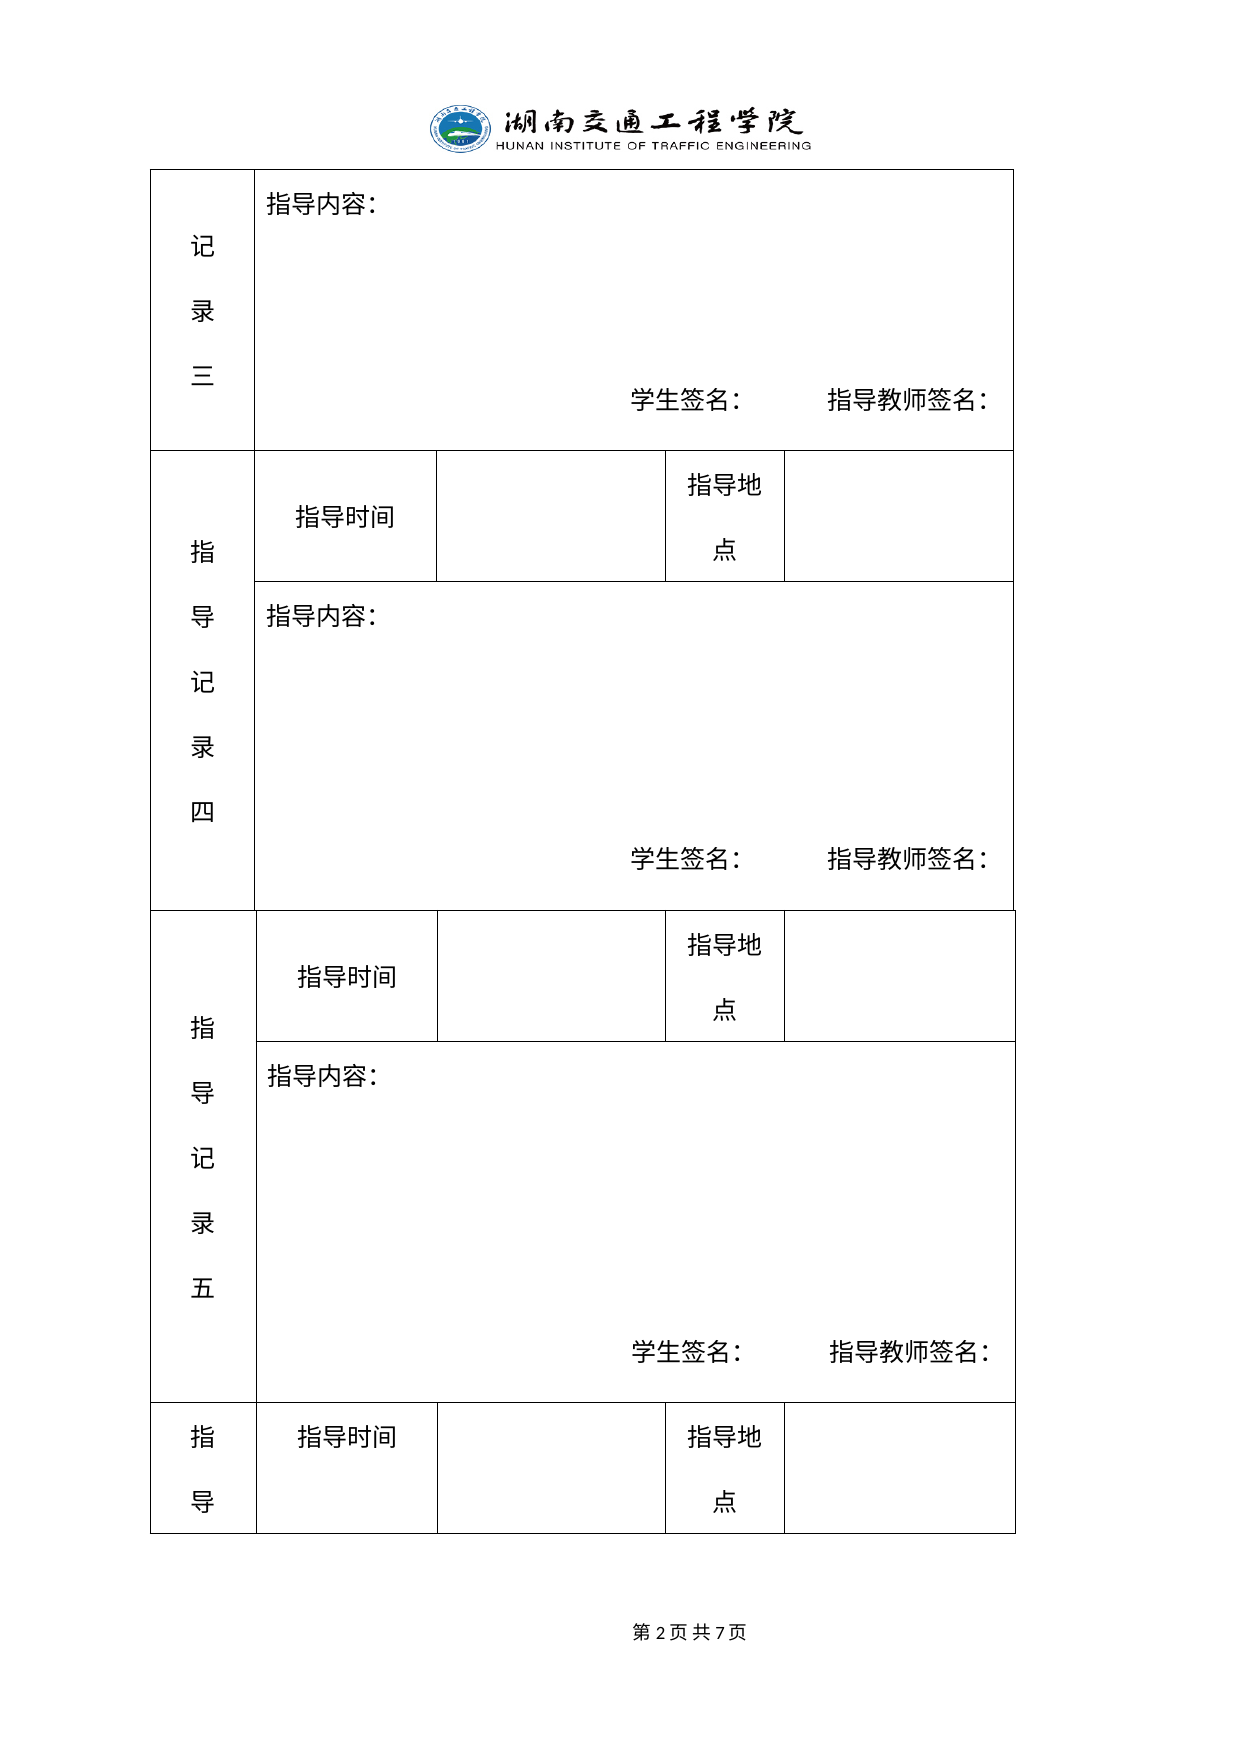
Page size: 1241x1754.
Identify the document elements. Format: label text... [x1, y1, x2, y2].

table_cell 指导内容： 学生签名： 指导教师签名： [255, 170, 1013, 450]
table_cell 指 导 记 录 三 [151, 170, 254, 450]
table_cell 指导时间 [257, 1403, 437, 1533]
table_cell 指导地点 [666, 911, 784, 1041]
table_cell 指 导 记 录 六 [151, 1403, 256, 1533]
table_cell [438, 911, 665, 1041]
table_cell 指 导 记 录 五 [151, 911, 256, 1402]
table_cell [438, 1403, 665, 1533]
table_cell 指 导 记 录 四 [151, 451, 254, 910]
table_cell 指导地点 [666, 451, 784, 581]
table_cell [437, 451, 665, 581]
table_cell 指导时间 [257, 911, 437, 1041]
table_cell [785, 911, 1015, 1041]
table_cell 指导内容： 学生签名： 指导教师签名： [257, 1042, 1015, 1402]
table_cell [785, 451, 1013, 581]
table_cell 指导内容： 学生签名： 指导教师签名： [255, 582, 1013, 910]
table_cell 指导时间 [255, 451, 436, 581]
table_cell 指导地点 [666, 1403, 784, 1533]
picture [421, 90, 819, 162]
table_cell [785, 1403, 1015, 1533]
